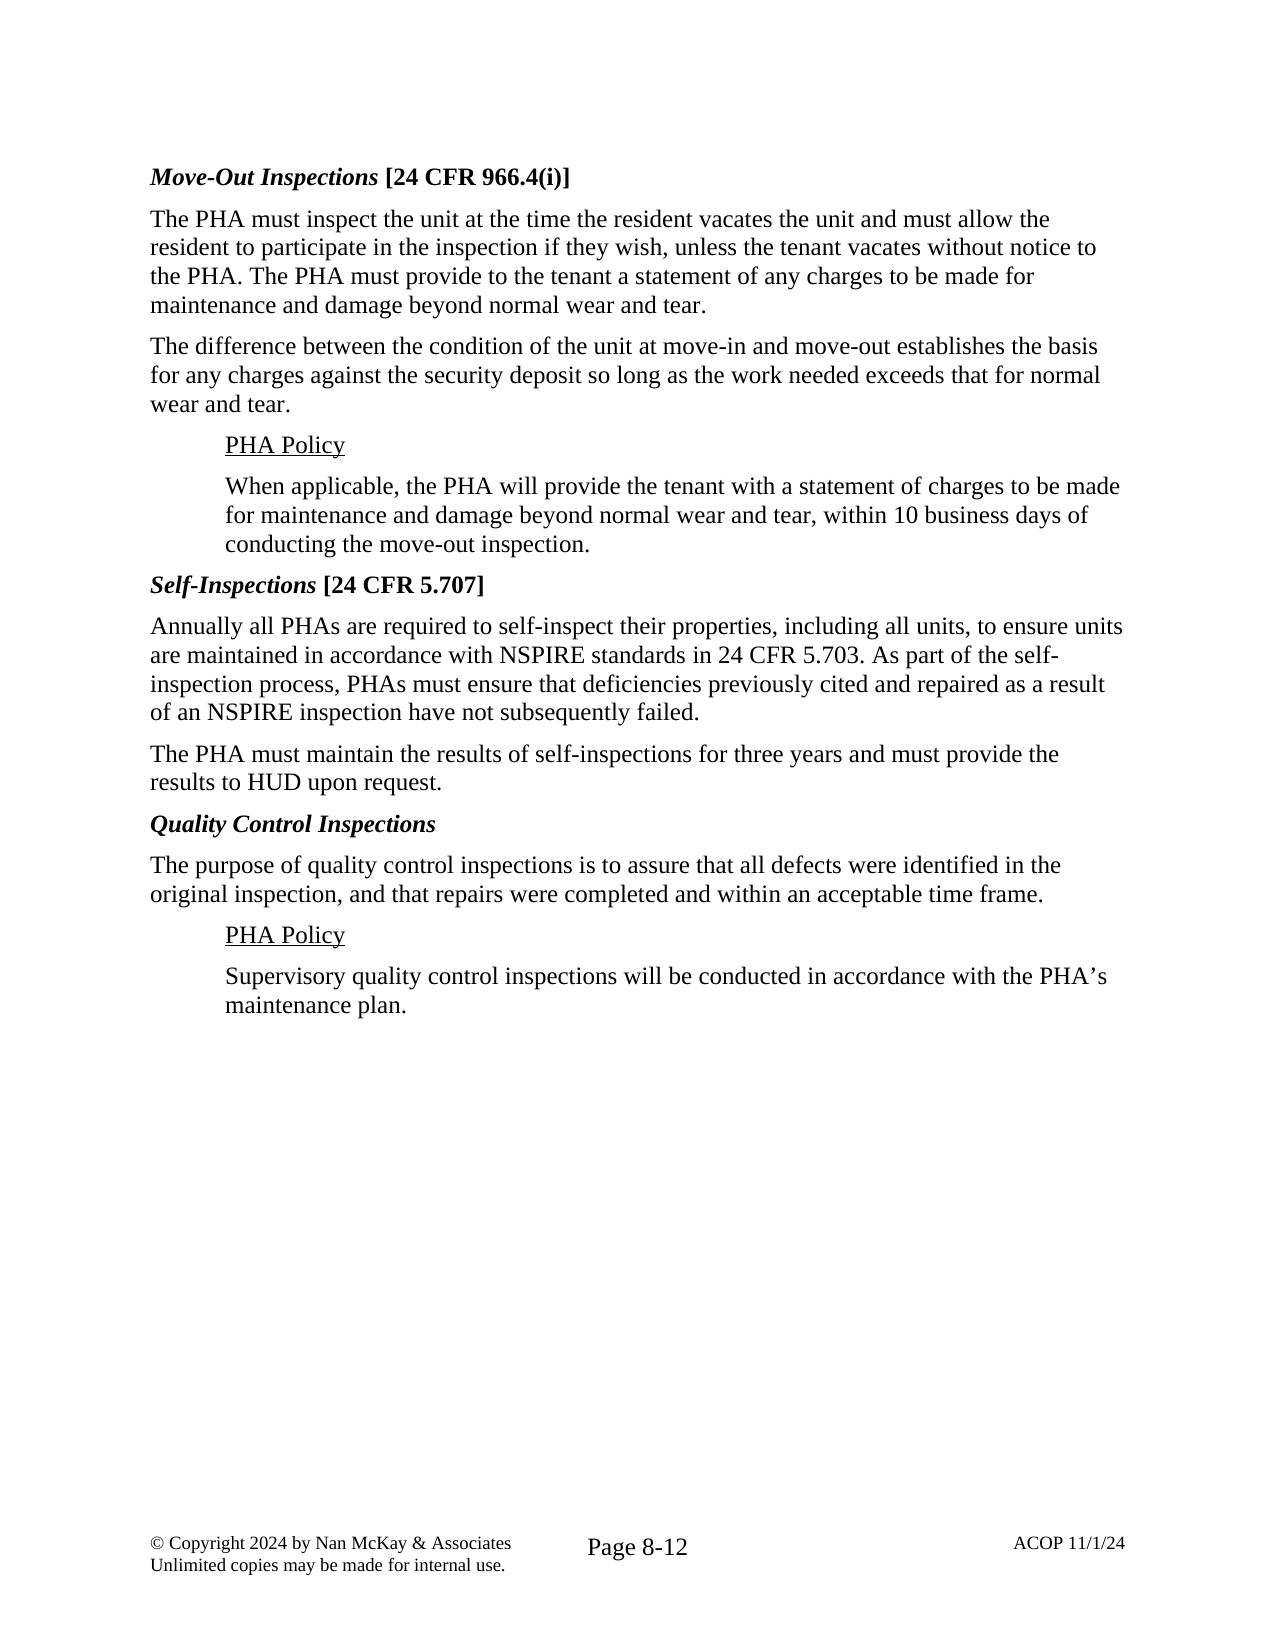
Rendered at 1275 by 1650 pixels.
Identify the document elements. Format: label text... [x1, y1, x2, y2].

text When applicable, the PHA will provide the tenant with a statement of charges to be made for maintenance and damage beyond normal wear and tear, within 10 business days of conducting the move-out inspection. [225, 471, 1125, 557]
text The purpose of quality control inspections is to assure that all defects were identified in the original inspection, and that repairs were completed and within an acceptable time frame. [150, 850, 1125, 907]
text Supervisory quality control inspections will be conducted in accordance with the PHA’s maintenance plan. [225, 961, 1125, 1019]
text Annually all PHAs are required to self-inspect their properties, including all units, to ensure units are maintained in accordance with NSPIRE standards in 24 CFR 5.703. As part of the self-inspection process, PHAs must ensure that deficiencies previously cited and repaired as a result of an NSPIRE inspection have not subsequently failed. [150, 611, 1125, 726]
text Self-Inspections [24 CFR 5.707] [150, 570, 1125, 599]
text PHA Policy [225, 920, 1125, 949]
text Quality Control Inspections [150, 809, 1125, 837]
text Move-Out Inspections [24 CFR 966.4(i)] [150, 162, 1125, 191]
text PHA Policy [225, 430, 1125, 459]
text The PHA must maintain the results of self-inspections for three years and must provide the results to HUD upon request. [150, 739, 1125, 796]
text The PHA must inspect the unit at the time the resident vacates the unit and must allow the resident to participate in the inspection if they wish, unless the tenant vacates without notice to the PHA. The PHA must provide to the tenant a statement of any charges to be made for maintenance and damage beyond normal wear and tear. [150, 204, 1125, 319]
text The difference between the condition of the unit at move-in and move-out establishes the basis for any charges against the security deposit so long as the work needed exceeds that for normal wear and tear. [150, 331, 1125, 417]
